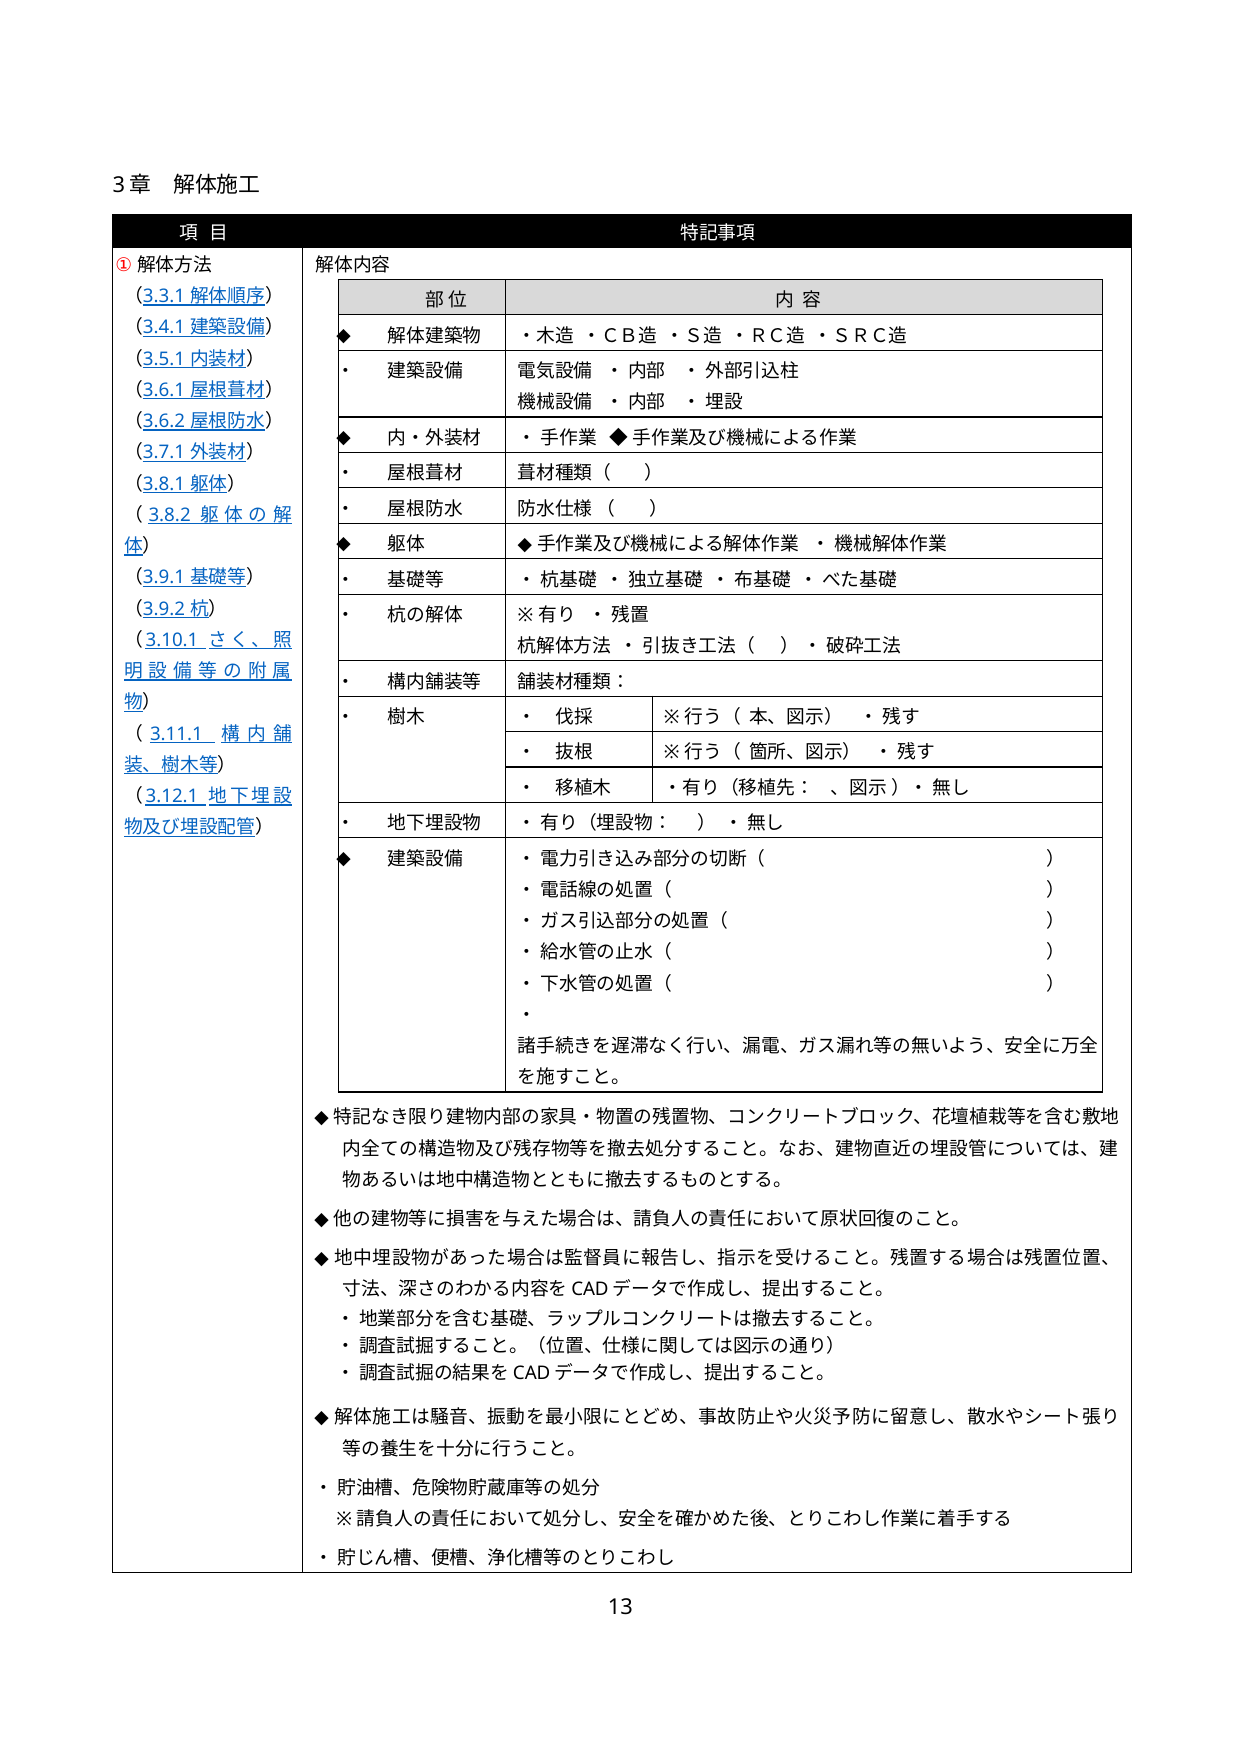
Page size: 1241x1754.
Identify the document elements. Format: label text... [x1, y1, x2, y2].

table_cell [303, 248, 1131, 1572]
table_header 特記事項 [303, 215, 1131, 247]
subtitle 3章 解体施工 [112, 152, 1128, 214]
table_header 項 目 [113, 215, 302, 247]
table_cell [113, 248, 302, 1572]
